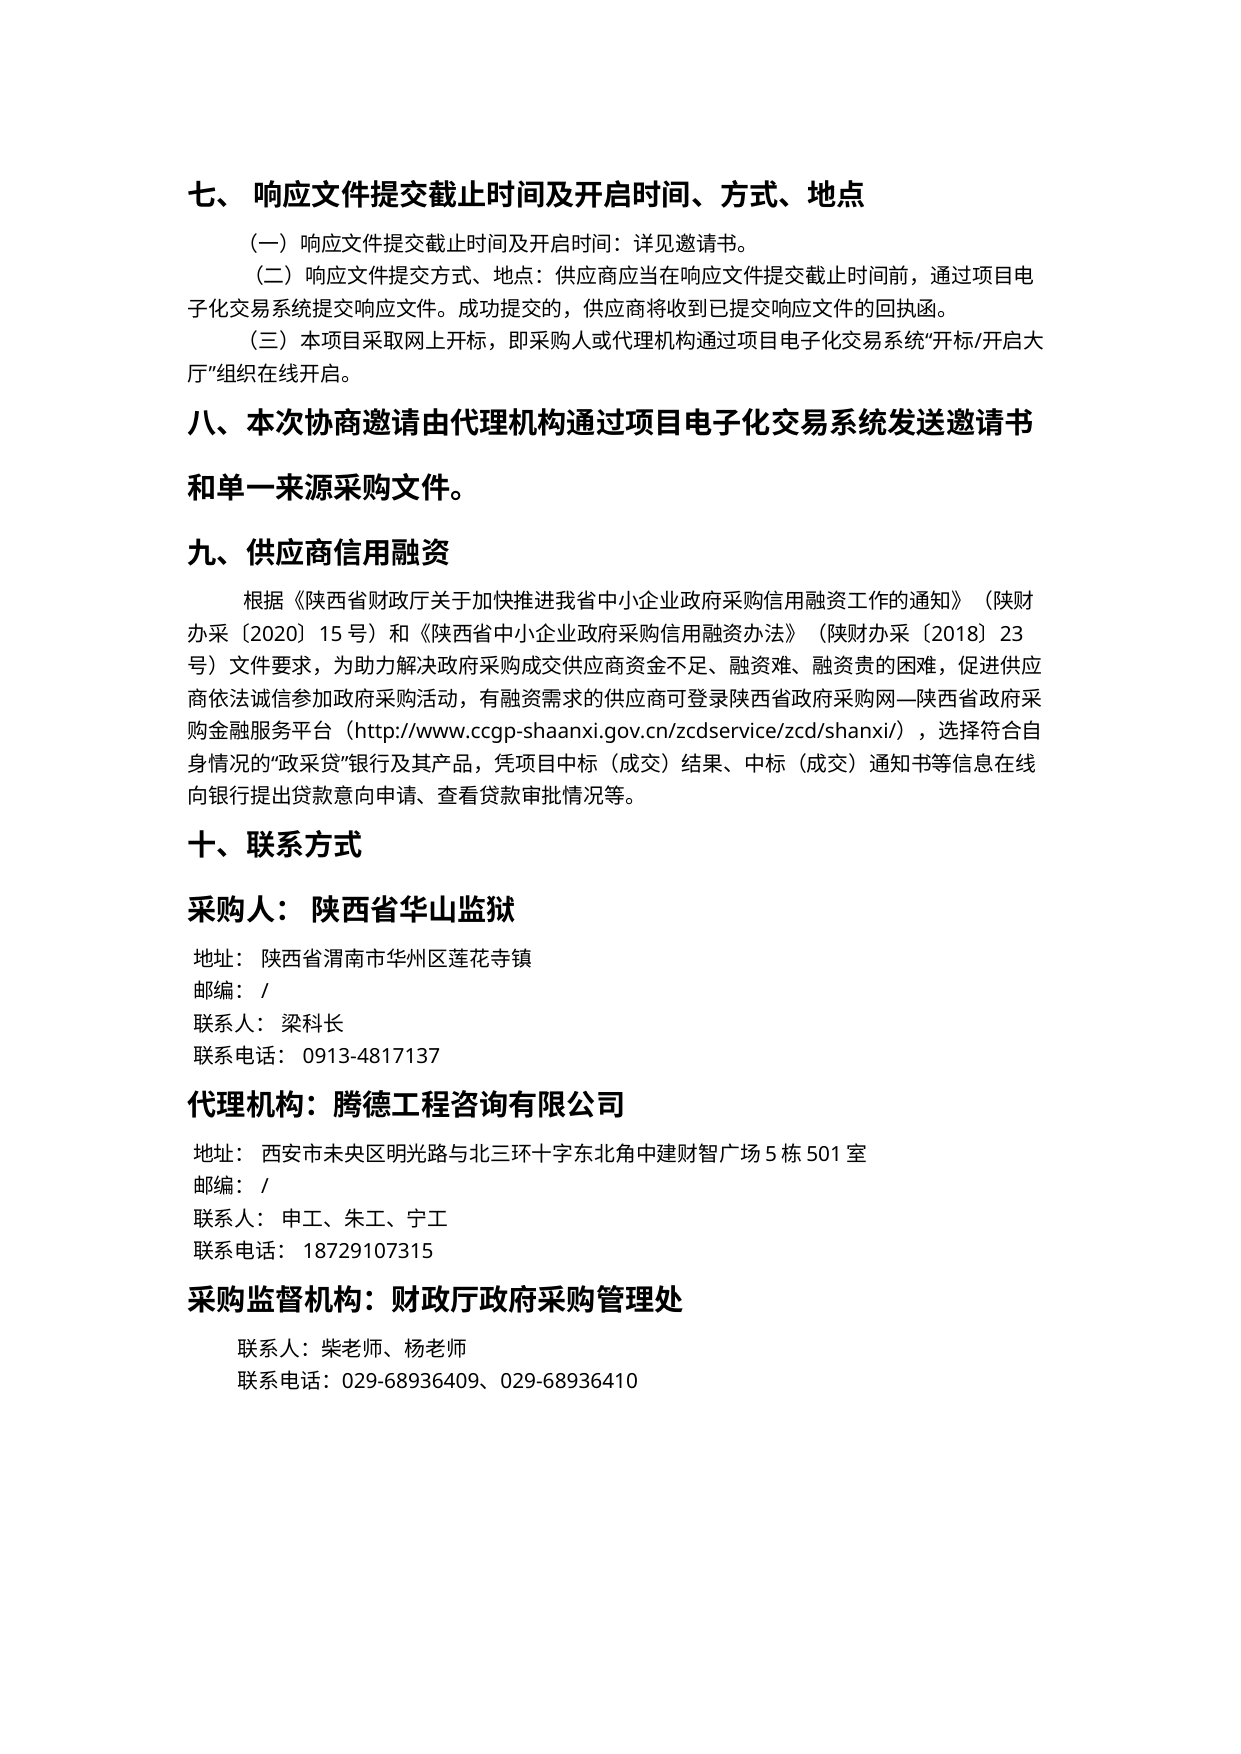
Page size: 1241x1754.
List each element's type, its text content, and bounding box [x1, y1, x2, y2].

text 联系电话： 18729107315 [187, 1234, 1053, 1267]
text （二）响应文件提交方式、地点：供应商应当在响应文件提交截止时间前，通过项目电子化交易系统提交响应文件。成功提交的，供应商将收到已提交响应文件的回执函。 [187, 259, 1053, 324]
text 采购监督机构：财政厅政府采购管理处 [187, 1267, 1053, 1332]
text 联系人： 梁科长 [187, 1007, 1053, 1039]
text 联系人： 申工、朱工、宁工 [187, 1202, 1053, 1234]
text （三）本项目采取网上开标，即采购人或代理机构通过项目电子化交易系统“开标/开启大厅”组织在线开启。 [187, 324, 1053, 389]
text 联系人：柴老师、杨老师 [187, 1332, 1053, 1364]
text 联系电话： 0913-4817137 [187, 1039, 1053, 1072]
text 地址： 陕西省渭南市华州区莲花寺镇 [187, 942, 1053, 974]
text 九、供应商信用融资 [187, 519, 1053, 584]
text 十、联系方式 [187, 812, 1053, 877]
text 采购人： 陕西省华山监狱 [187, 877, 1053, 942]
text 邮编： / [187, 1169, 1053, 1202]
text 邮编： / [187, 974, 1053, 1007]
text （一）响应文件提交截止时间及开启时间：详见邀请书。 [187, 227, 1053, 259]
text 根据《陕西省财政厅关于加快推进我省中小企业政府采购信用融资工作的通知》（陕财办采〔2020〕15 号）和《陕西省中小企业政府采购信用融资办法》（陕财办采〔2018〕23 号）文件要求，为助力解决政府采购成交供应商资金不足、融资难、融资贵的困难，促进供应商依法诚信参加政府采购活动，有融资需求的供应商可登录陕西省政府采购网—陕西省政府采购金融服务平台（http://www.ccgp-shaanxi.gov.cn/zcdservice/zcd/shanxi/），选择符合自身情况的“政采贷”银行及其产品，凭项目中标（成交）结果、中标（成交）通知书等信息在线向银行提出贷款意向申请、查看贷款审批情况等。 [187, 584, 1053, 812]
text 代理机构：腾德工程咨询有限公司 [187, 1072, 1053, 1137]
text 八、本次协商邀请由代理机构通过项目电子化交易系统发送邀请书和单一来源采购文件。 [187, 389, 1053, 519]
text 地址： 西安市未央区明光路与北三环十字东北角中建财智广场5栋501室 [187, 1137, 1053, 1169]
text 七、 响应文件提交截止时间及开启时间、方式、地点 [187, 162, 1053, 227]
text 联系电话：029-68936409、029-68936410 [187, 1364, 1053, 1397]
